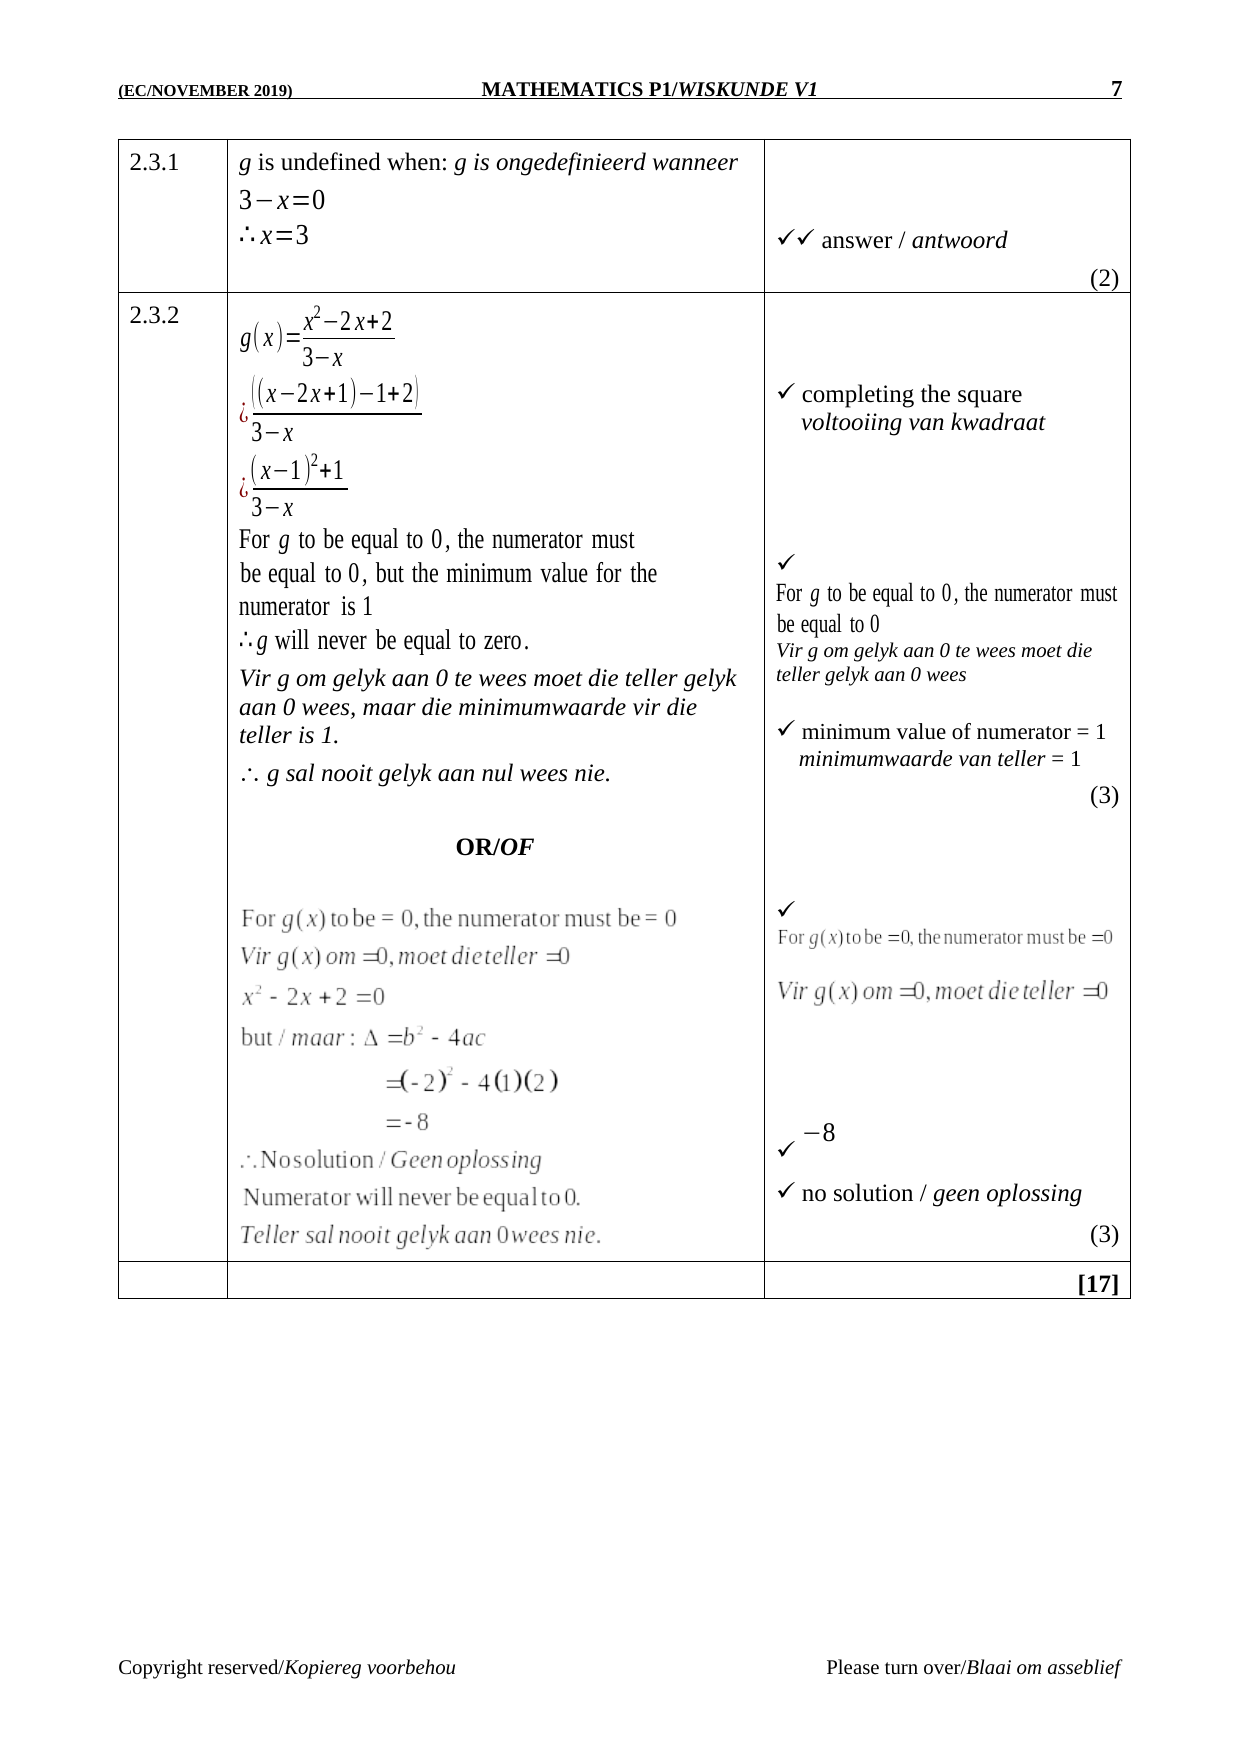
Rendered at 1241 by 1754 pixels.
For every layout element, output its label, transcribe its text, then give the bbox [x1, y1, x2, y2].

table_cell completing the square voltooiing van kwadraat Vir g om gelyk aan 0 te wees moet die teller gelyk aan 0 wees minimum value of numerator = 1 minimumwaarde van teller = 1 (3) no solution / geen oplossing (3) [765, 293, 1130, 1261]
table_header answer / antwoord (2) [765, 140, 1130, 291]
table_cell Vir g om gelyk aan 0 te wees moet die teller gelyk aan 0 wees, maar die minimumwaarde vir die teller is 1. g sal nooit gelyk aan nul wees nie. OR/OF [228, 293, 764, 1261]
table_cell [17] [765, 1262, 1130, 1298]
table_header 2.3.1 [119, 140, 227, 291]
table_cell 2.3.2 [119, 293, 227, 1261]
table_cell [119, 1262, 227, 1298]
table_header g is undefined when: g is ongedefinieerd wanneer [228, 140, 764, 291]
table_cell [228, 1262, 764, 1298]
